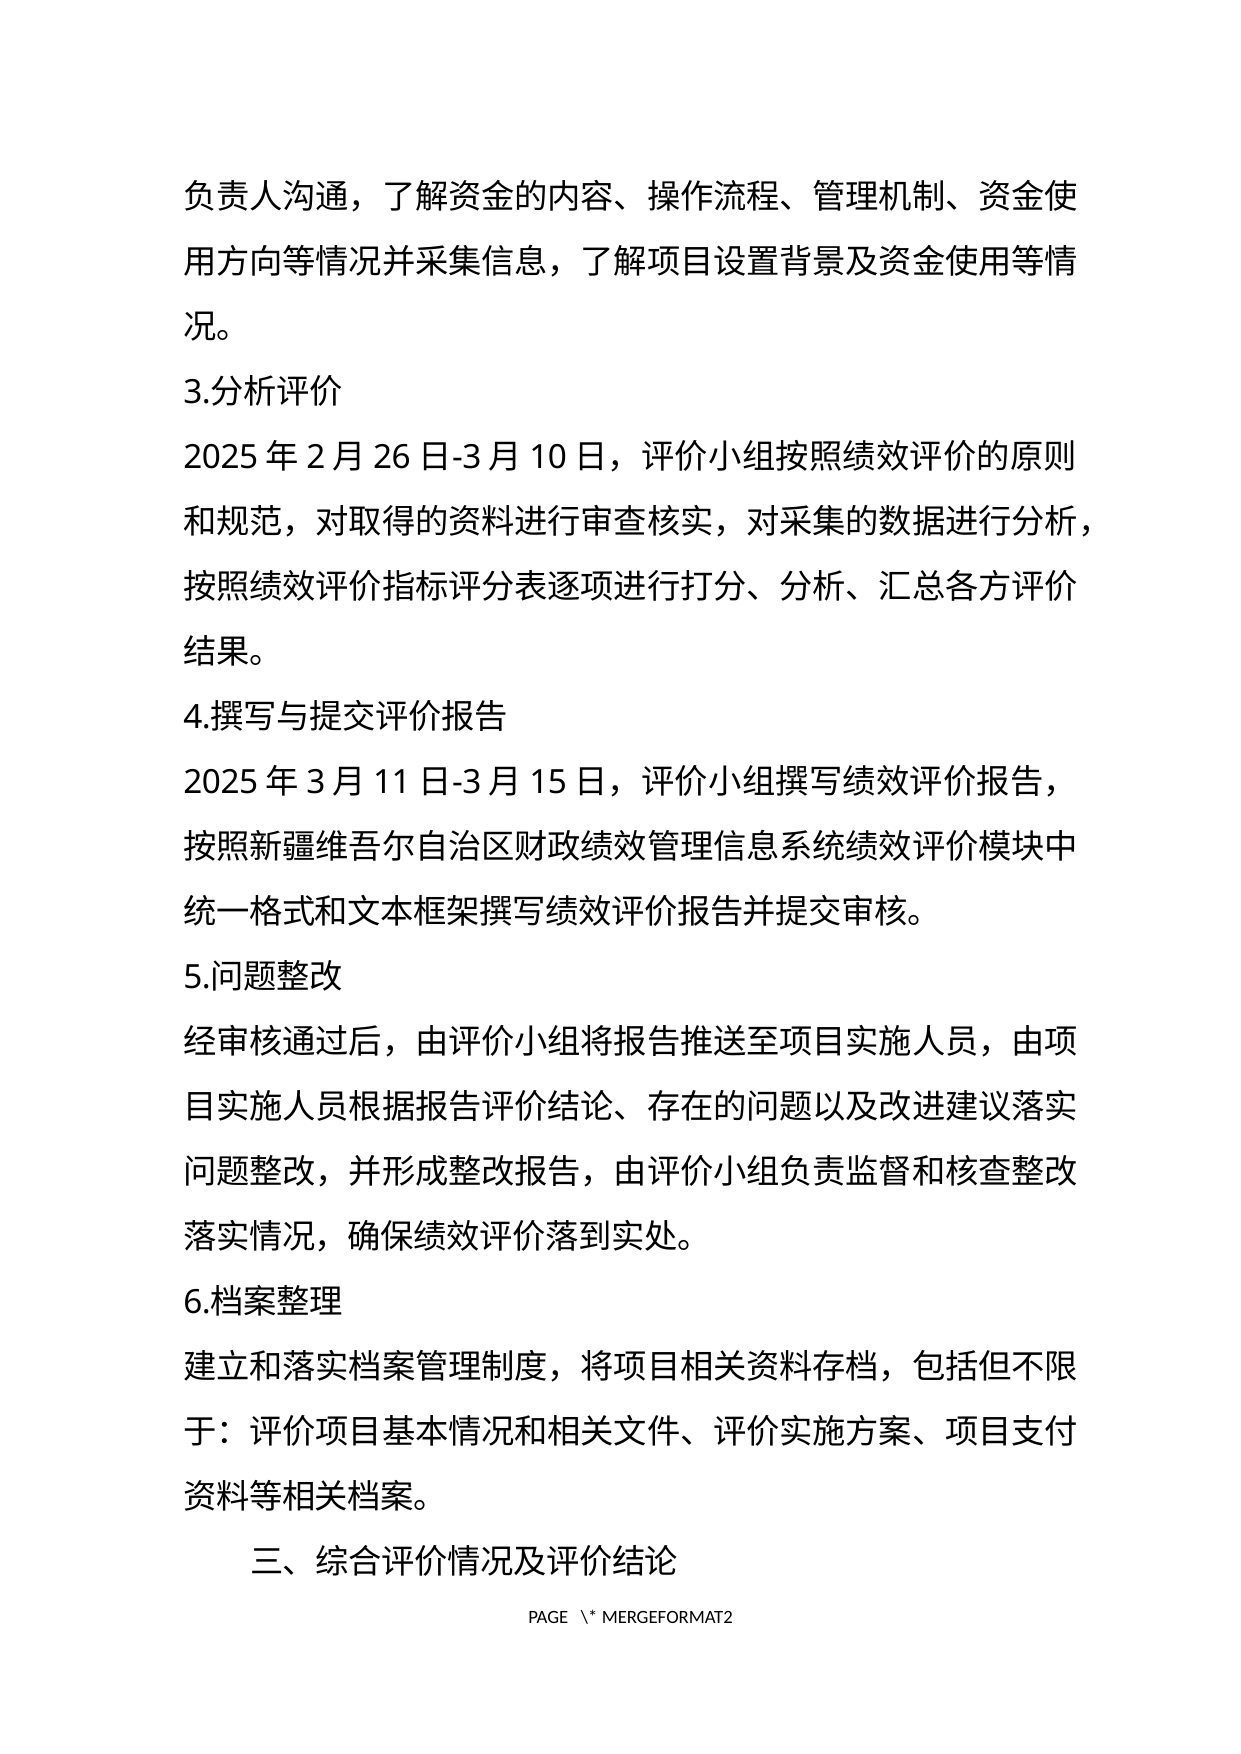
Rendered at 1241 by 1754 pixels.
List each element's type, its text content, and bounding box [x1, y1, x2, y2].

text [183, 162, 1078, 1527]
text 三、综合评价情况及评价结论 [183, 1527, 1078, 1592]
